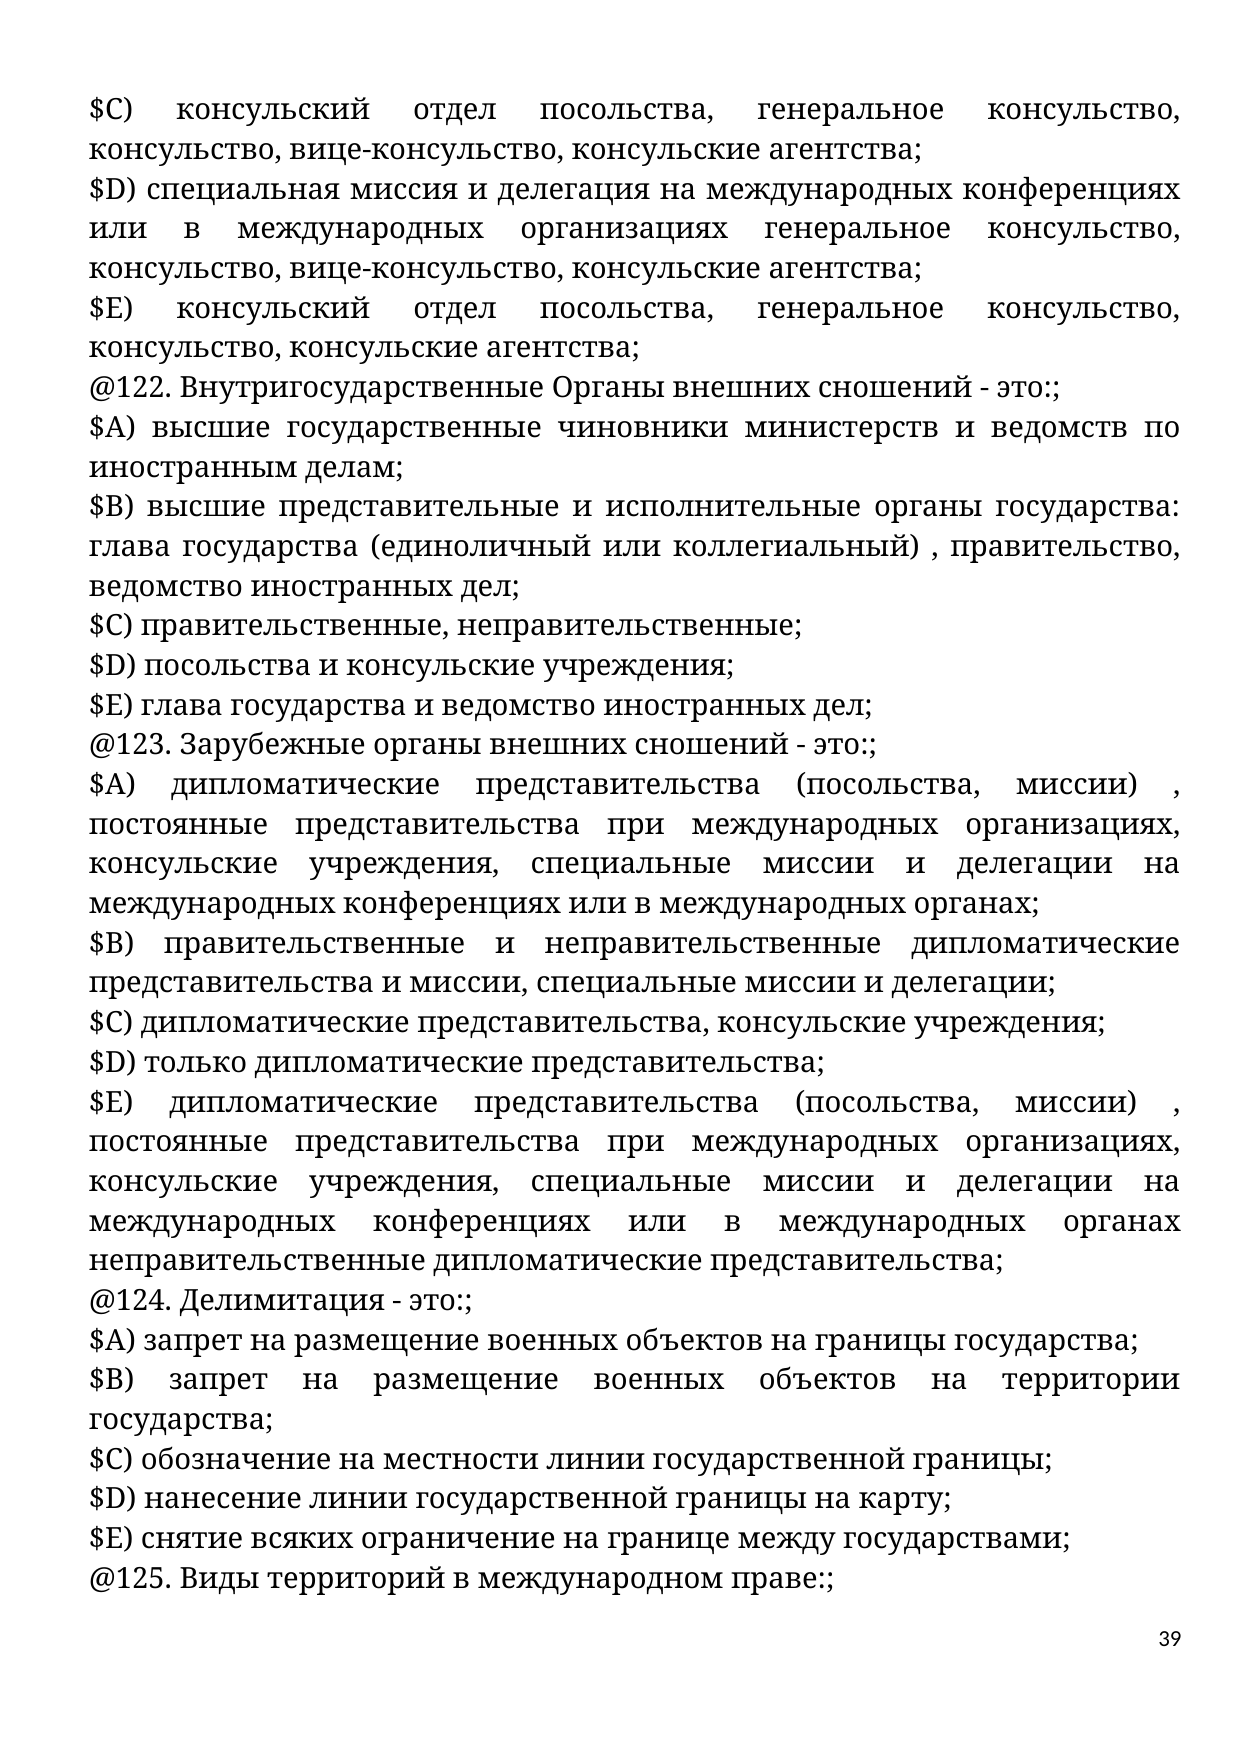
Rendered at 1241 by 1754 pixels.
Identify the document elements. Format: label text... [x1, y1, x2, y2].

text $B) высшие представительные и исполнительные органы государства: глава государства (единоличный или коллегиальный) , правительство, ведомство иностранных дел; [89, 486, 1181, 604]
text $C) консульский отдел посольства, генеральное консульство, консульство, вице-консульство, консульские агентства; [89, 89, 1181, 168]
text @124. Делимитация - это:; [89, 1279, 1181, 1319]
text @123. Зарубежные органы внешних сношений - это:; [89, 724, 1181, 763]
text $C) обозначение на местности линии государственной границы; [89, 1438, 1181, 1478]
text $E) консульский отдел посольства, генеральное консульство, консульство, консульские агентства; [89, 287, 1181, 366]
text $A) высшие государственные чиновники министерств и ведомств по иностранным делам; [89, 406, 1181, 486]
text $E) глава государства и ведомство иностранных дел; [89, 684, 1181, 724]
text @122. Внутригосударственные Органы внешних сношений - это:; [89, 366, 1181, 406]
text $D) только дипломатические представительства; [89, 1041, 1181, 1081]
text $B) запрет на размещение военных объектов на территории государства; [89, 1359, 1181, 1438]
text $E) дипломатические представительства (посольства, миссии) , постоянные представительства при международных организациях, консульские учреждения, специальные миссии и делегации на международных конференциях или в международных органах неправительственные дипломатические представительства; [89, 1081, 1181, 1279]
text $A) запрет на размещение военных объектов на границы государства; [89, 1319, 1181, 1359]
text $D) посольства и консульские учреждения; [89, 644, 1181, 684]
text $C) дипломатические представительства, консульские учреждения; [89, 1001, 1181, 1041]
text @125. Виды территорий в международном праве:; [89, 1557, 1181, 1597]
text $D) нанесение линии государственной границы на карту; [89, 1478, 1181, 1517]
text $B) правительственные и неправительственные дипломатические представительства и миссии, специальные миссии и делегации; [89, 922, 1181, 1001]
text $D) специальная миссия и делегация на международных конференциях или в международных организациях генеральное консульство, консульство, вице-консульство, консульские агентства; [89, 168, 1181, 287]
text $A) дипломатические представительства (посольства, миссии) , постоянные представительства при международных организациях, консульские учреждения, специальные миссии и делегации на международных конференциях или в международных органах; [89, 763, 1181, 922]
text $C) правительственные, неправительственные; [89, 604, 1181, 644]
text $E) снятие всяких ограничение на границе между государствами; [89, 1517, 1181, 1557]
